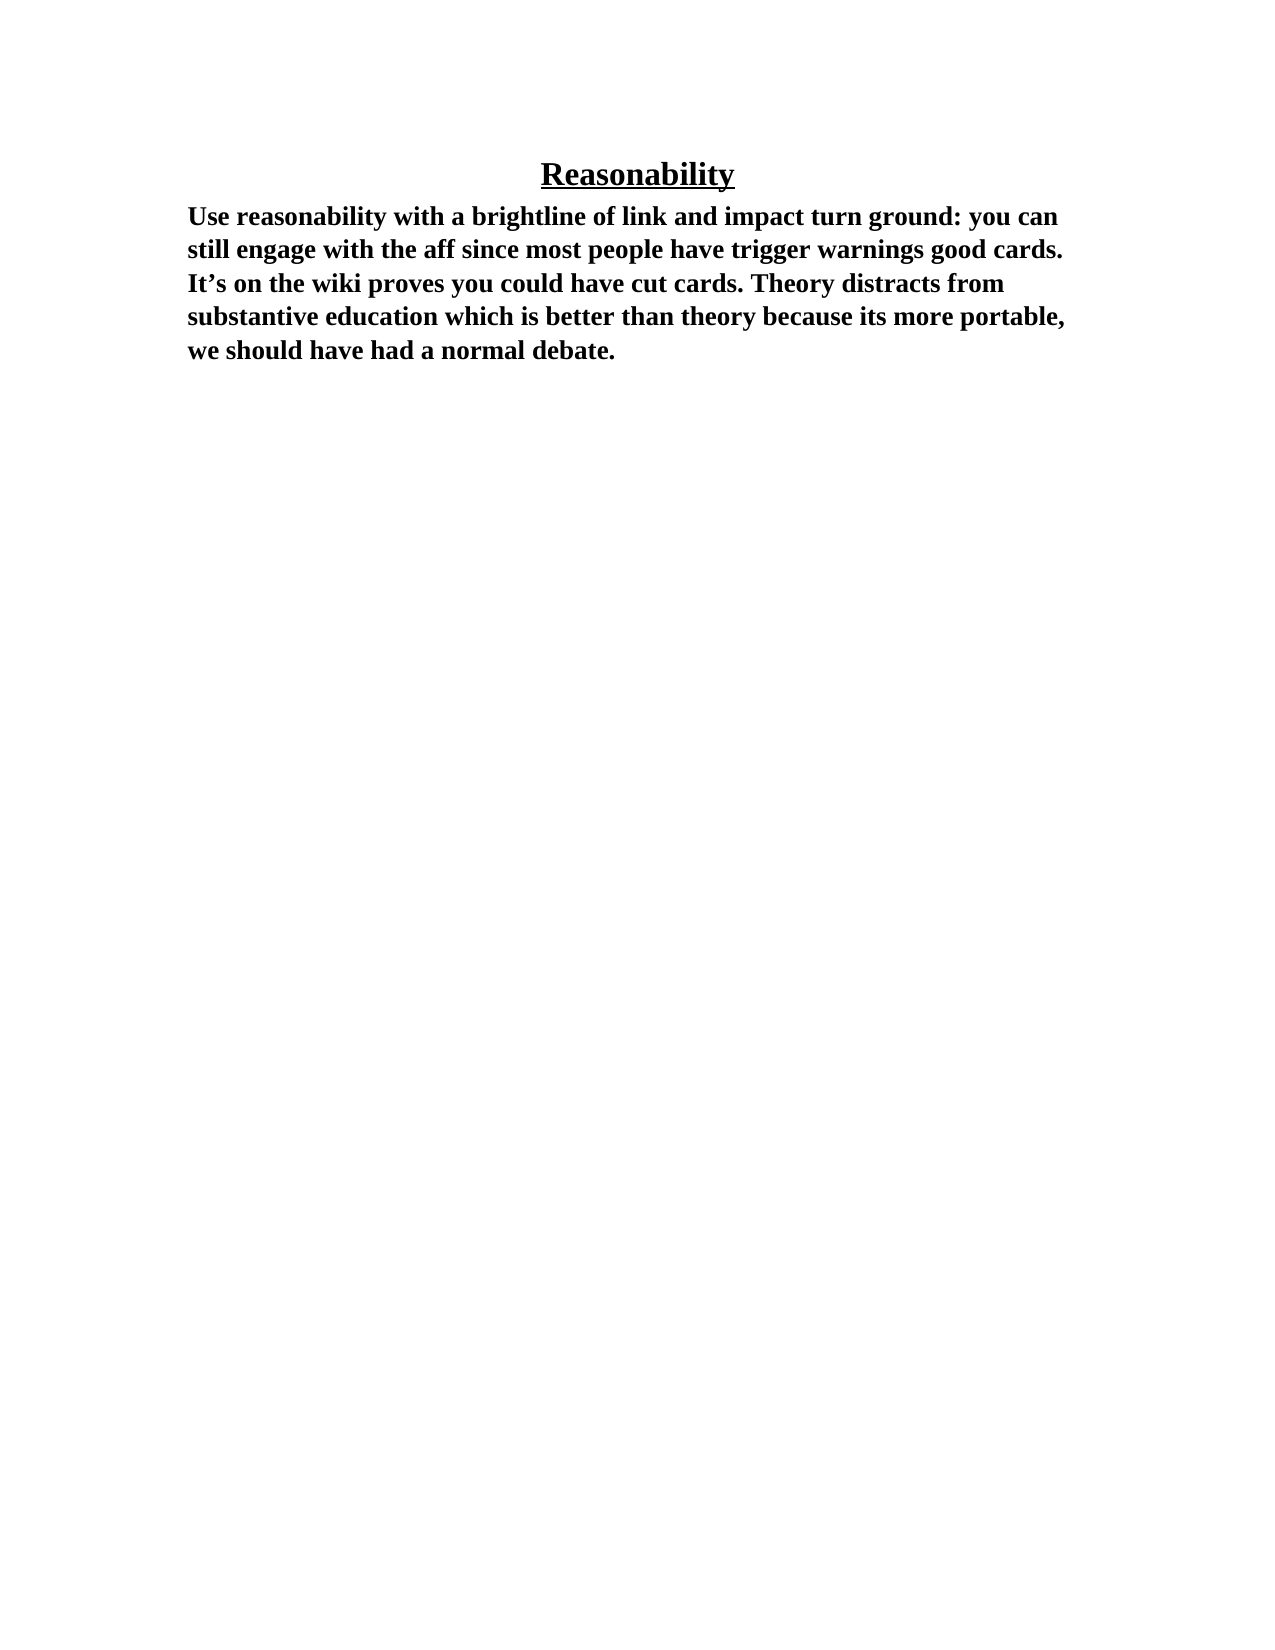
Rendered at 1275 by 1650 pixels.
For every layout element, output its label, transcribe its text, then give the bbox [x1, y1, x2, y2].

subtitle Reasonability [187, 154, 1087, 192]
subtitle Use reasonability with a brightline of link and impact turn ground: you can still engage with the aff since most people have trigger warnings good cards. It’s on the wiki proves you could have cut cards. Theory distracts from substantive education which is better than theory because its more portable, we should have had a normal debate. [187, 200, 1087, 365]
